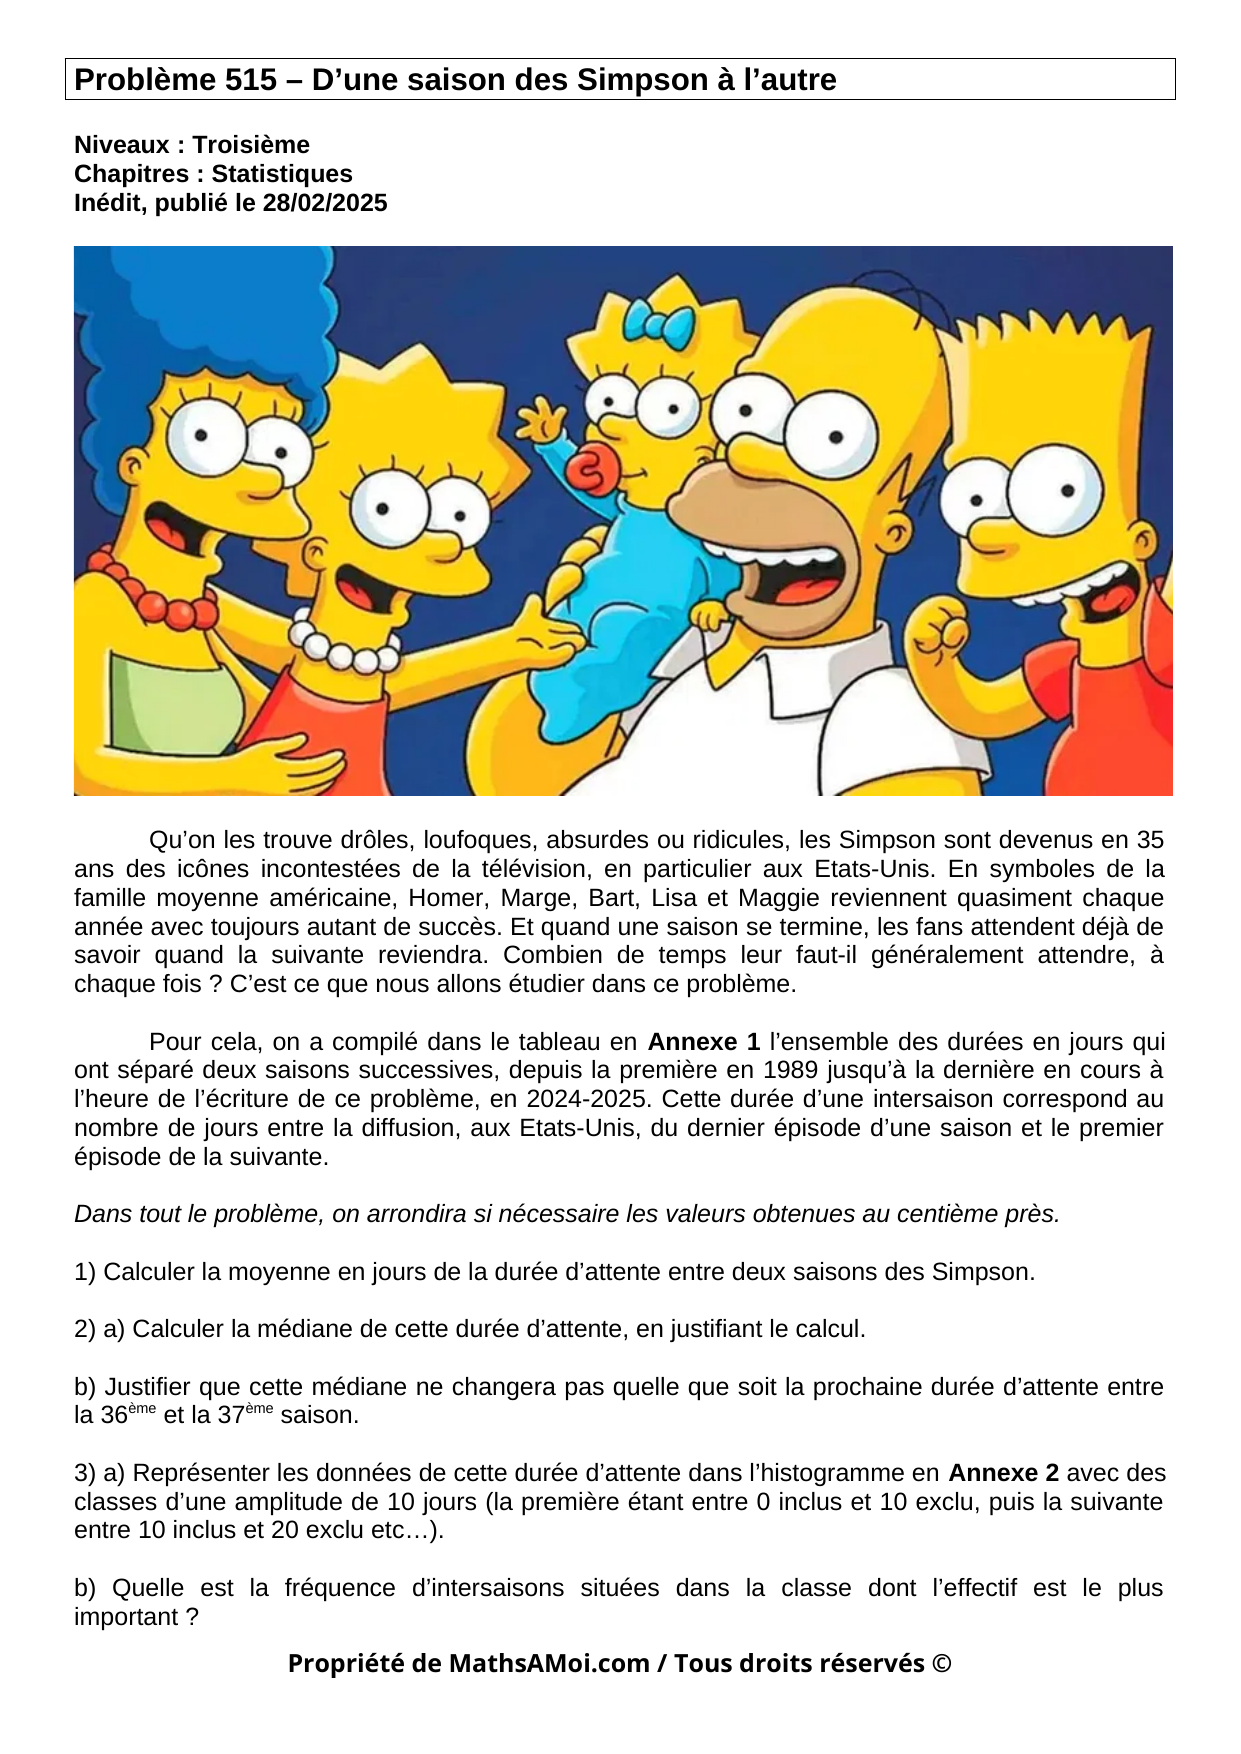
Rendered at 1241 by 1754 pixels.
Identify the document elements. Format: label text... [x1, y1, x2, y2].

text Dans tout le problème, on arrondira si nécessaire les valeurs obtenues au centième près. [74, 1199, 1166, 1228]
text b) Quelle est la fréquence d’intersaisons situées dans la classe dont l’effectif est le plus important ? [74, 1573, 1166, 1630]
text 2) a) Calculer la médiane de cette durée d’attente, en justifiant le calcul. [74, 1314, 1166, 1343]
text Inédit, publié le 28/02/2025 [74, 188, 1166, 217]
text Niveaux : Troisième [74, 129, 1166, 158]
text 3) a) Représenter les données de cette durée d’attente dans l’histogramme en Annexe 2 avec des classes d’une amplitude de 10 jours (la première étant entre 0 inclus et 10 exclu, puis la suivante entre 10 inclus et 20 exclu etc…). [74, 1458, 1166, 1544]
text Pour cela, on a compilé dans le tableau en Annexe 1 l’ensemble des durées en jours qui ont séparé deux saisons successives, depuis la première en 1989 jusqu’à la dernière en cours à l’heure de l’écriture de ce problème, en 2024-2025. Cette durée d’une intersaison correspond au nombre de jours entre la diffusion, aux Etats-Unis, du dernier épisode d’une saison et le premier épisode de la suivante. [74, 1026, 1166, 1170]
text Qu’on les trouve drôles, loufoques, absurdes ou ridicules, les Simpson sont devenus en 35 ans des icônes incontestées de la télévision, en particulier aux Etats-Unis. En symboles de la famille moyenne américaine, Homer, Marge, Bart, Lisa et Maggie reviennent quasiment chaque année avec toujours autant de succès. Et quand une saison se termine, les fans attendent déjà de savoir quand la suivante reviendra. Combien de temps leur faut-il généralement attendre, à chaque fois ? C’est ce que nous allons étudier dans ce problème. [74, 825, 1166, 998]
picture [73, 246, 1173, 796]
text 1) Calculer la moyenne en jours de la durée d’attente entre deux saisons des Simpson. [74, 1256, 1166, 1285]
text Chapitres : Statistiques [74, 158, 1166, 188]
text Problème 515 – D’une saison des Simpson à l’autre [66, 59, 1175, 99]
text b) Justifier que cette médiane ne changera pas quelle que soit la prochaine durée d’attente entre la 36ème et la 37ème saison. [74, 1371, 1166, 1429]
